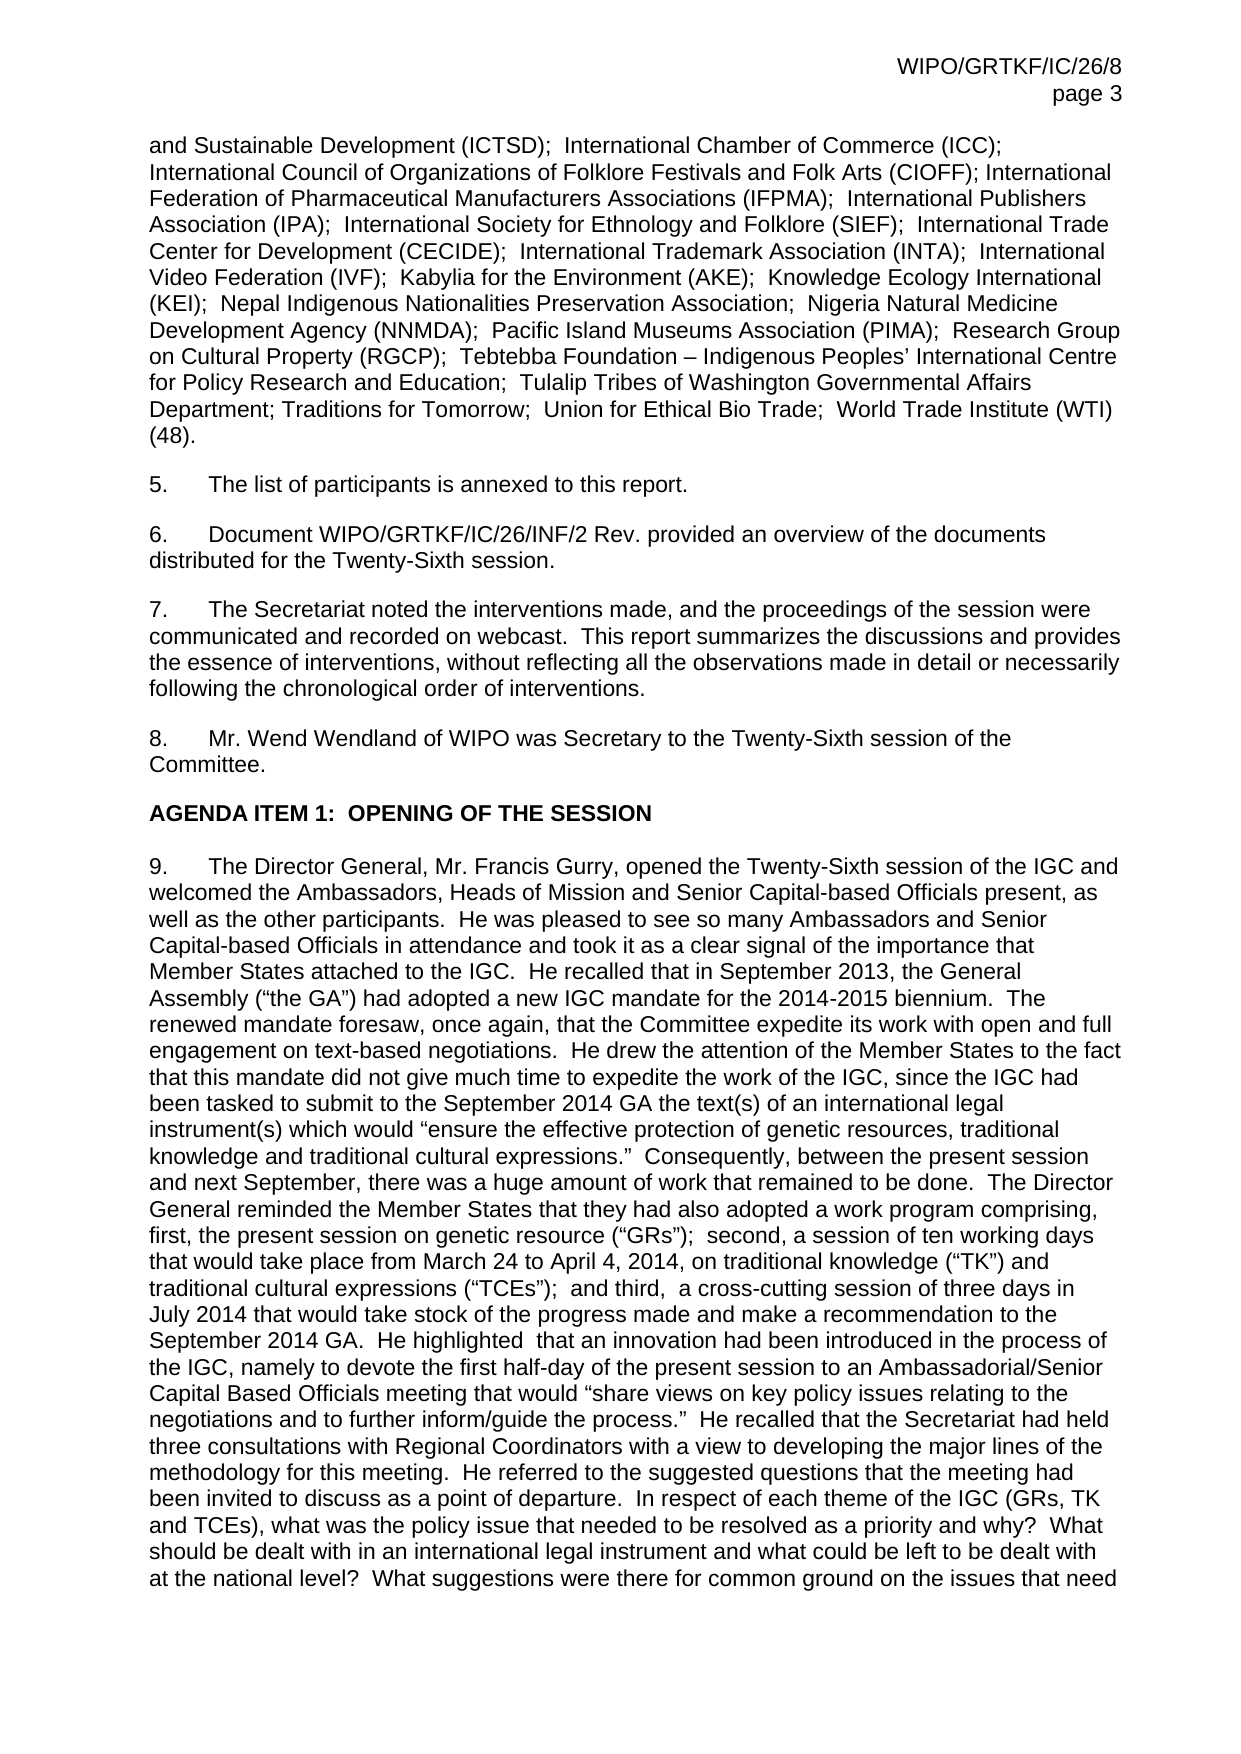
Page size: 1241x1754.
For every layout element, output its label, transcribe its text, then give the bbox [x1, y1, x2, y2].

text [149, 853, 1122, 1591]
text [149, 132, 1122, 448]
text The Secretariat noted the interventions made, and the proceedings of the session were communicated and recorded on webcast. This report summarizes the discussions and provides the essence of interventions, without reflecting all the observations made in detail or necessarily following the chronological order of interventions. [149, 596, 1122, 702]
text Document WIPO/GRTKF/IC/26/INF/2 Rev. provided an overview of the documents distributed for the Twenty-Sixth session. [149, 521, 1122, 573]
text The list of partiipants is annexed to this report. [149, 471, 1122, 498]
subtitle AGENDA ITEM 1: OPENING OF THE SESSION [149, 800, 1122, 827]
text Mr. Wend Wendland of WIPO was Secretary to the Twenty-Sixth session of the Committee. [149, 724, 1122, 777]
